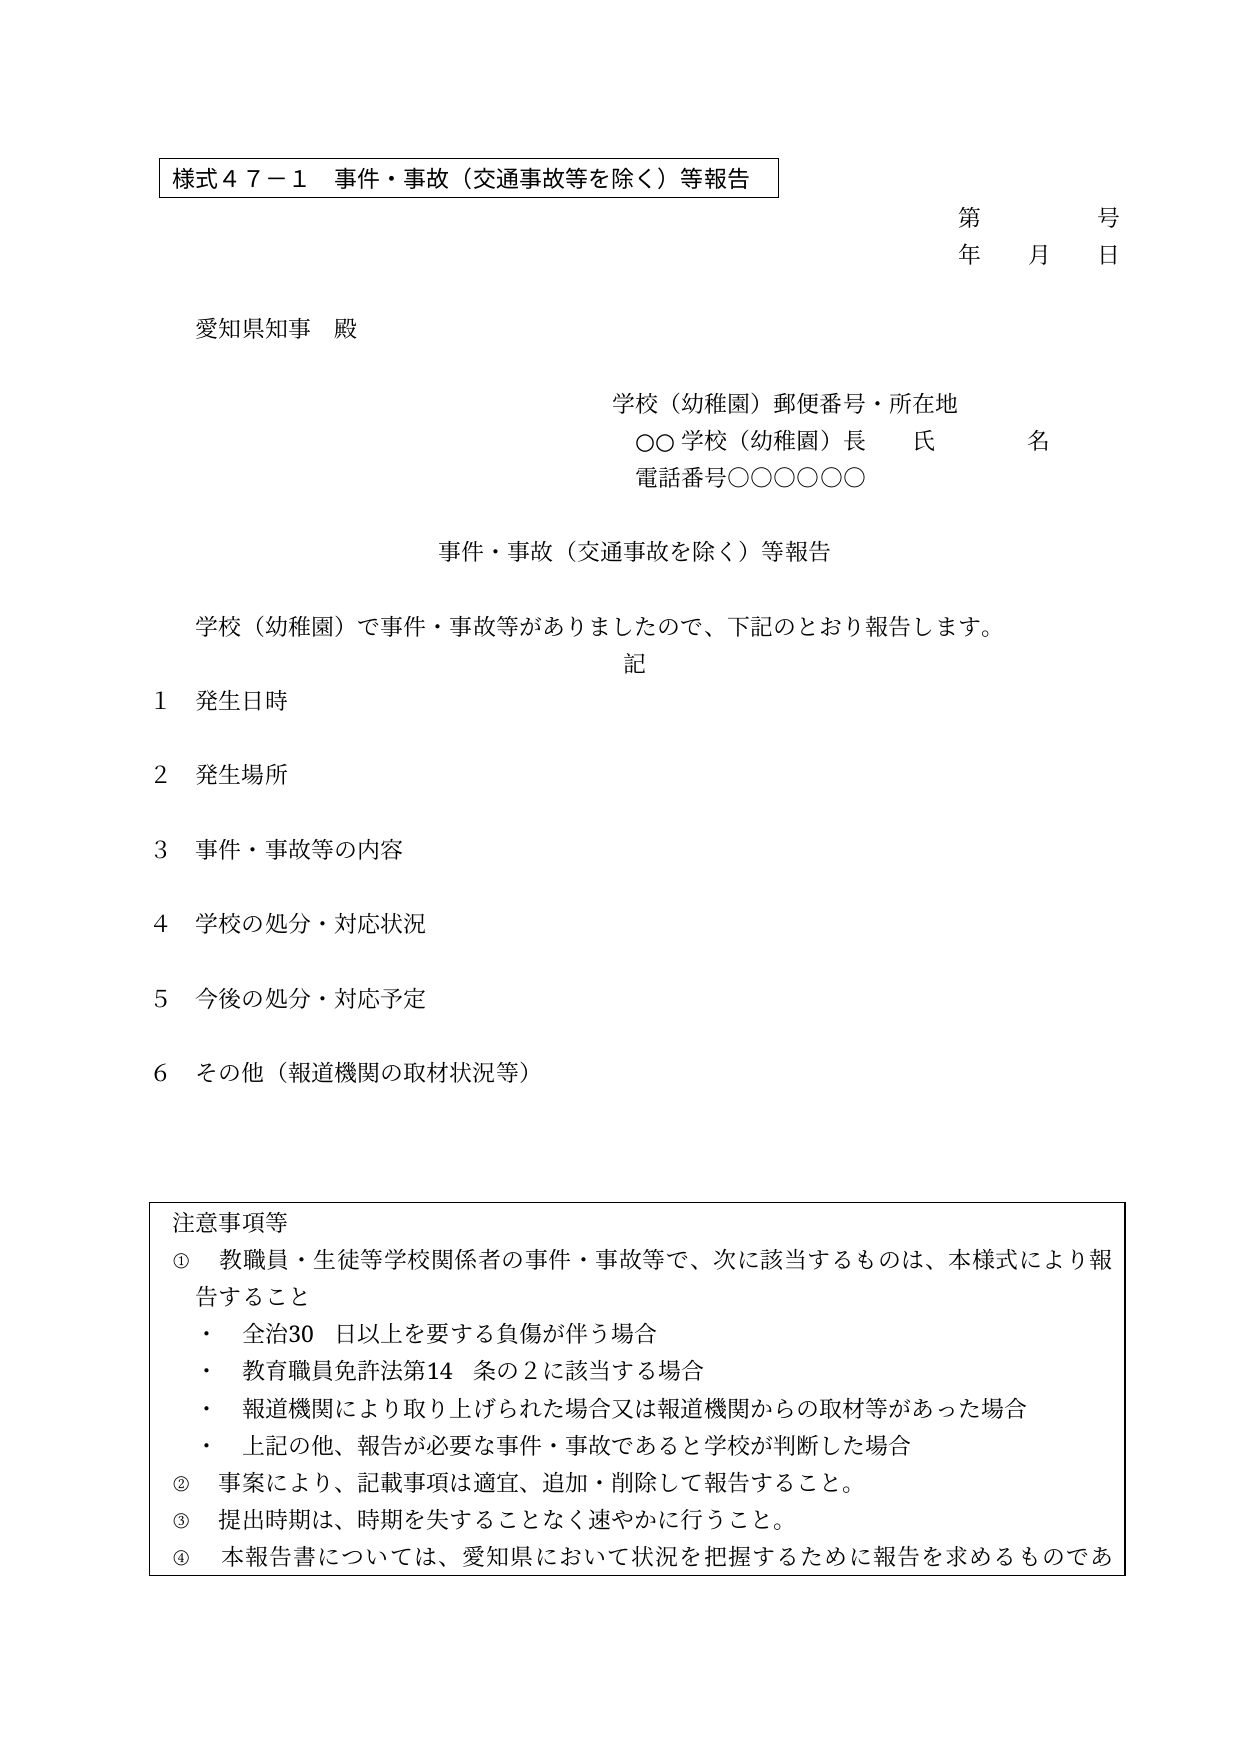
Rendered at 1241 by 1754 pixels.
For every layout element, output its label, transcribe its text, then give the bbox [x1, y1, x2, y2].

text ４ 学校の処分・対応状況 [149, 904, 1121, 941]
text 年 月 日 [149, 235, 1121, 272]
text 記 [149, 644, 1121, 681]
text 電話番号○○○○○○ [613, 458, 1121, 495]
text ５ 今後の処分・対応予定 [149, 978, 1121, 1016]
text 事件・事故（交通事故を除く）等報告 [149, 532, 1121, 569]
text 学校（幼稚園）郵便番号・所在地 [149, 383, 1121, 421]
table_header 様式４７－１ 事件・事故（交通事故等を除く）等報告 [160, 159, 778, 197]
text ２ 発生場所 [149, 755, 1121, 793]
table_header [150, 1203, 1124, 1574]
text 愛知県知事 殿 [149, 309, 1121, 346]
text ○○学校（幼稚園）長 氏 名 [149, 421, 1121, 458]
text １ 発生日時 [149, 681, 1121, 718]
text 学校（幼稚園）で事件・事故等がありましたので、下記のとおり報告します。 [149, 607, 1121, 644]
text 第 号 [149, 198, 1121, 235]
text ３ 事件・事故等の内容 [149, 830, 1121, 867]
text ６ その他（報道機関の取材状況等） [149, 1053, 1121, 1090]
